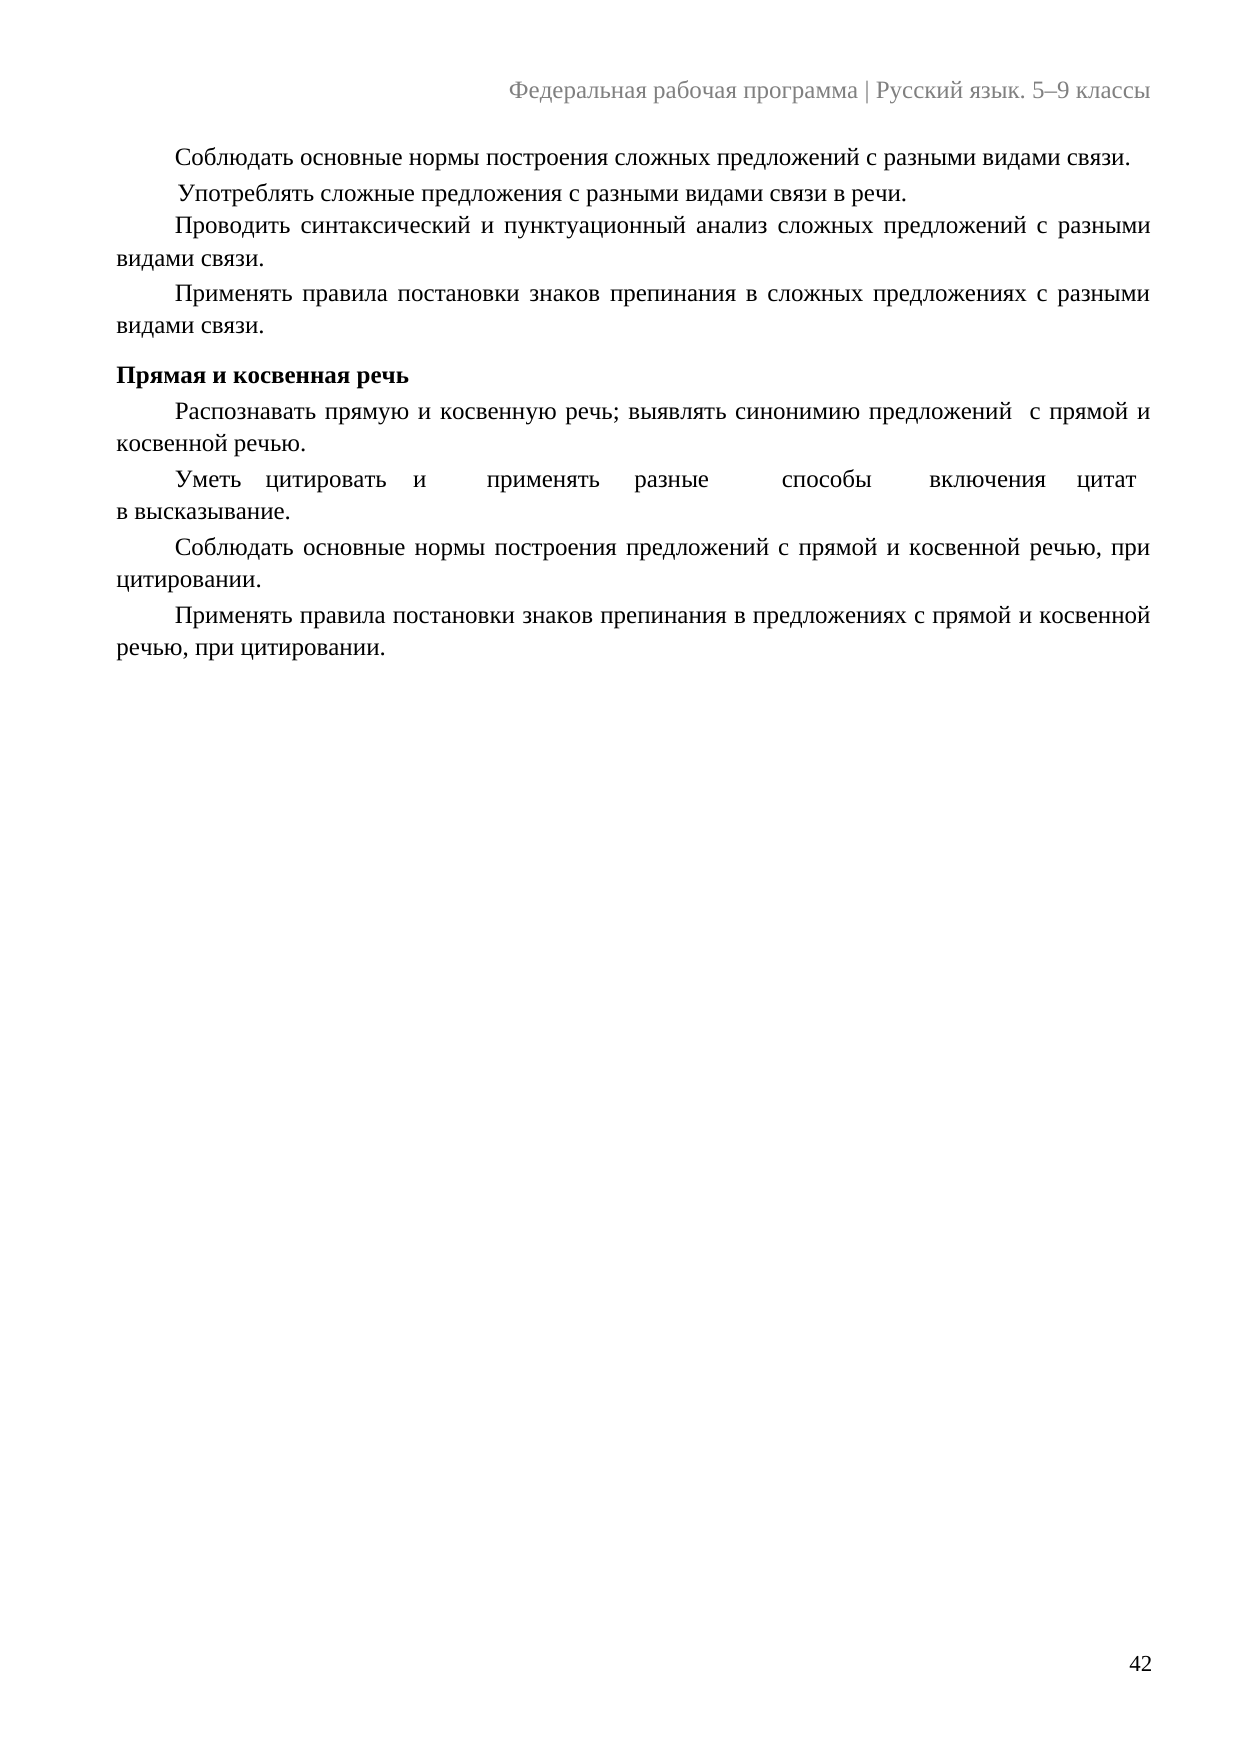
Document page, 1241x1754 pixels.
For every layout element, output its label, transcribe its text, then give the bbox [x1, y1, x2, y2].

subtitle Прямая и косвенная речь [116, 360, 1154, 389]
text Употреблять сложные предложения с разными видами связи в речи. [177, 178, 1151, 207]
text Применять правила постановки знаков препинания в сложных предложениях с разными видами связи. [116, 278, 1151, 339]
text Соблюдать основные нормы построения предложений с прямой и косвенной речью, при цитировании. [116, 532, 1151, 593]
text Проводить синтаксический и пунктуационный анализ сложных предложений с разными видами связи. [116, 210, 1151, 271]
text Уметь цитировать и применять разные способы включения цитат в высказывание. [116, 464, 1151, 525]
text Применять правила постановки знаков препинания в предложениях с прямой и косвенной речью, при цитировании. [116, 600, 1151, 661]
text Соблюдать основные нормы построения сложных предложений с разными видами связи. [116, 142, 1151, 171]
text Распознавать прямую и косвенную речь; выявлять синонимию предложений с прямой и косвенной речью. [116, 396, 1151, 457]
